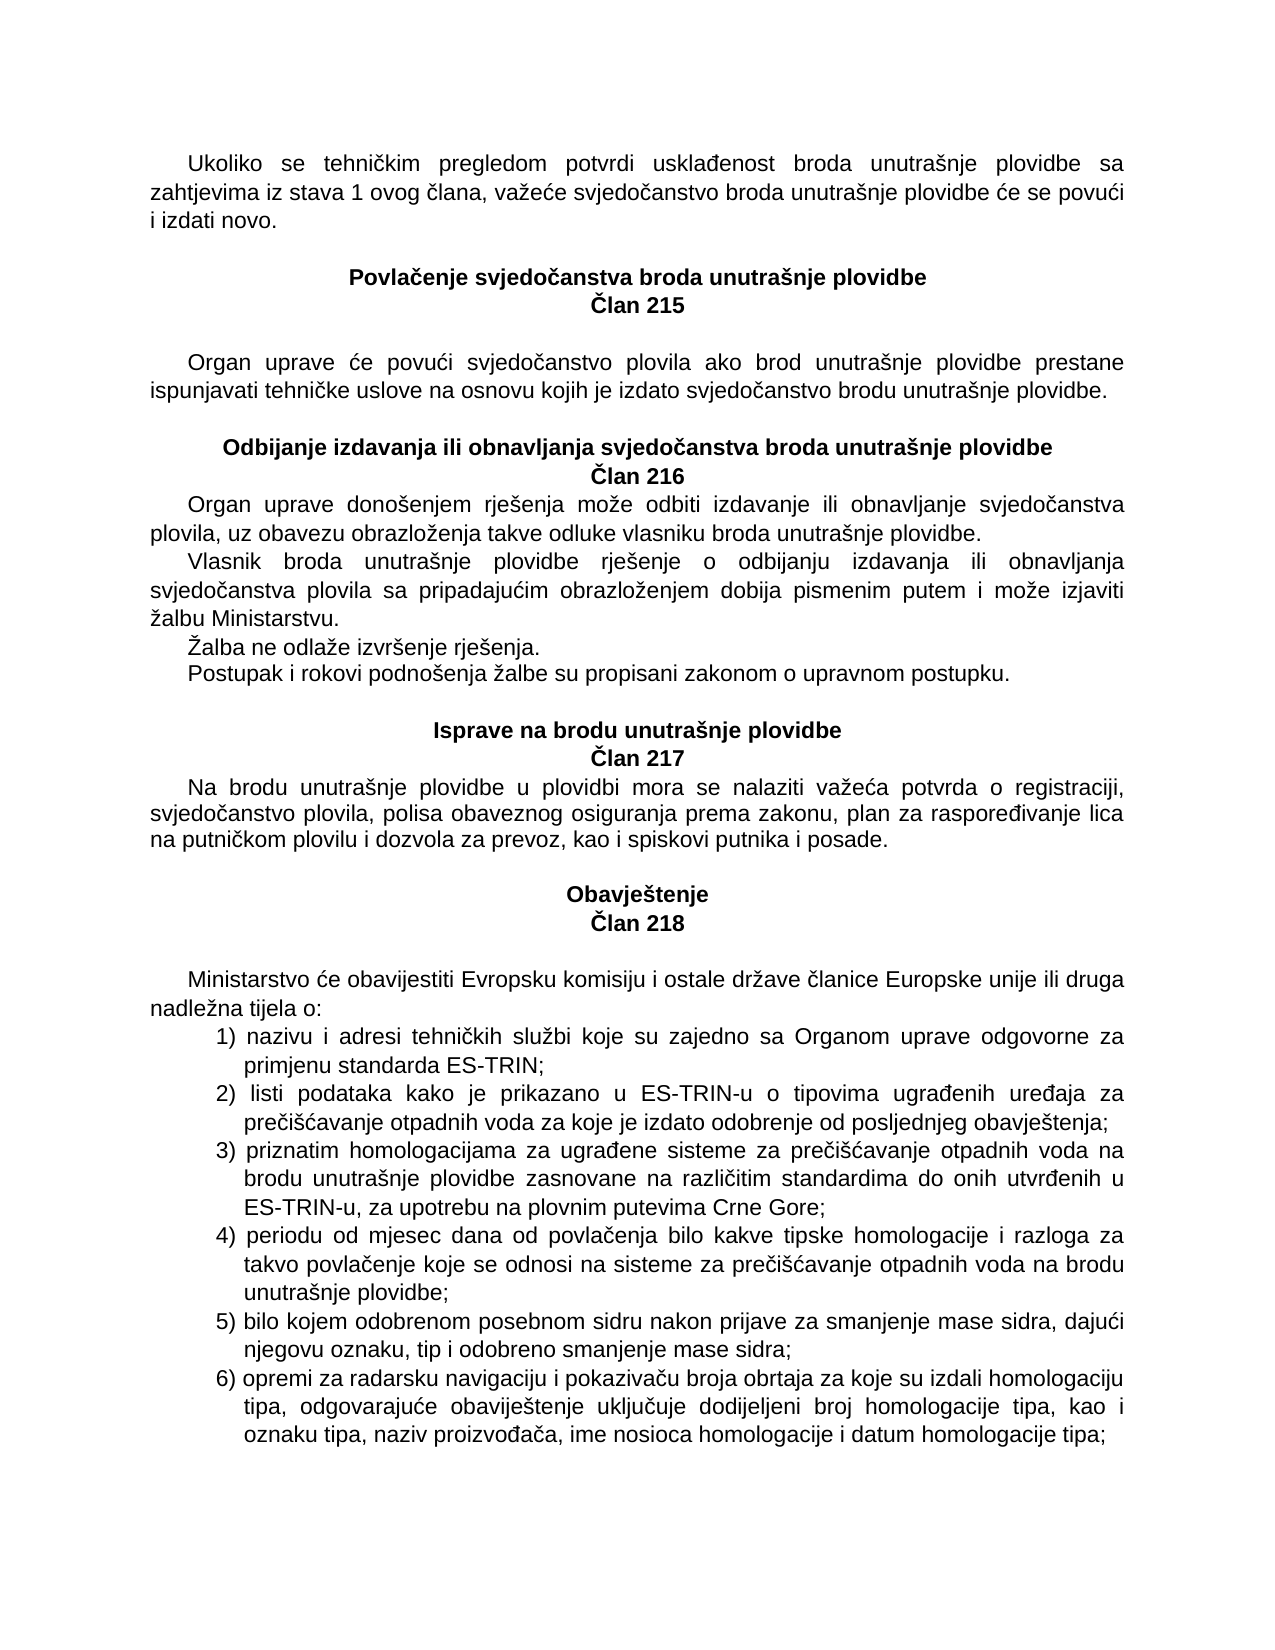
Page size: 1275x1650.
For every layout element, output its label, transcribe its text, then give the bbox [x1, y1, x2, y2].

text 6) opremi za radarsku navigaciju i pokazivaču broja obrtaja za koje su izdali homologaciju tipa, odgovarajuće obaviještenje uključuje dodijeljeni broj homologacije tipa, kao i oznaku tipa, naziv proizvođača, ime nosioca homologacije i datum homologacije tipa; [216, 1364, 1125, 1448]
text 4) periodu od mjesec dana od povlačenja bilo kakve tipske homologacije i razloga za takvo povlačenje koje se odnosi na sisteme za prečišćavanje otpadnih voda na brodu unutrašnje plovidbe; [216, 1222, 1125, 1306]
text Ukoliko se tehničkim pregledom potvrdi usklađenost broda unutrašnje plovidbe sa zahtjevima iz stava 1 ovog člana, važeće svjedočanstvo broda unutrašnje plovidbe će se povući i izdati novo. [150, 150, 1125, 233]
text Odbijanje izdavanja ili obnavljanja svjedočanstva broda unutrašnje plovidbe [150, 434, 1125, 461]
text Član 216 [150, 463, 1125, 489]
text Povlačenje svjedočanstva broda unutrašnje plovidbe [150, 264, 1125, 290]
text 5) bilo kojem odobrenom posebnom sidru nakon prijave za smanjenje mase sidra, dajući njegovu oznaku, tip i odobreno smanjenje mase sidra; [216, 1308, 1125, 1362]
text Na brodu unutrašnje plovidbe u plovidbi mora se nalaziti važeća potvrda o registraciji, svjedočanstvo plovila, polisa obaveznog osiguranja prema zakonu, plan za raspoređivanje lica na putničkom plovilu i dozvola za prevoz, kao i spiskovi putnika i posade. [150, 773, 1125, 853]
text Žalba ne odlaže izvršenje rješenja. [150, 633, 1125, 660]
text Organ uprave će povući svjedočanstvo plovila ako brod unutrašnje plovidbe prestane ispunjavati tehničke uslove na osnovu kojih je izdato svjedočanstvo brodu unutrašnje plovidbe. [150, 349, 1125, 404]
text Član 218 [150, 909, 1125, 936]
text Isprave na brodu unutrašnje plovidbe [150, 717, 1125, 743]
text Vlasnik broda unutrašnje plovidbe rješenje o odbijanju izdavanja ili obnavljanja svjedočanstva plovila sa pripadajućim obrazloženjem dobija pismenim putem i može izjaviti žalbu Ministarstvu. [150, 548, 1125, 631]
text Ministarstvo će obavijestiti Evropsku komisiju i ostale države članice Europske unije ili druga nadležna tijela o: [150, 966, 1125, 1021]
text Organ uprave donošenjem rješenja može odbiti izdavanje ili obnavljanje svjedočanstva plovila, uz obavezu obrazloženja takve odluke vlasniku broda unutrašnje plovidbe. [150, 491, 1125, 546]
text Obavještenje [150, 881, 1125, 907]
text Član 215 [150, 292, 1125, 318]
text Postupak i rokovi podnošenja žalbe su propisani zakonom o upravnom postupku. [150, 660, 1125, 686]
text 2) listi podataka kako je prikazano u ES-TRIN-u o tipovima ugrađenih uređaja za prečišćavanje otpadnih voda za koje je izdato odobrenje od posljednjeg obavještenja; [216, 1080, 1125, 1135]
text Član 217 [150, 745, 1125, 771]
text 1) nazivu i adresi tehničkih službi koje su zajedno sa Organom uprave odgovorne za primjenu standarda ES-TRIN; [216, 1023, 1125, 1078]
text 3) priznatim homologacijama za ugrađene sisteme za prečišćavanje otpadnih voda na brodu unutrašnje plovidbe zasnovane na različitim standardima do onih utvrđenih u ES-TRIN-u, za upotrebu na plovnim putevima Crne Gore; [216, 1137, 1125, 1220]
